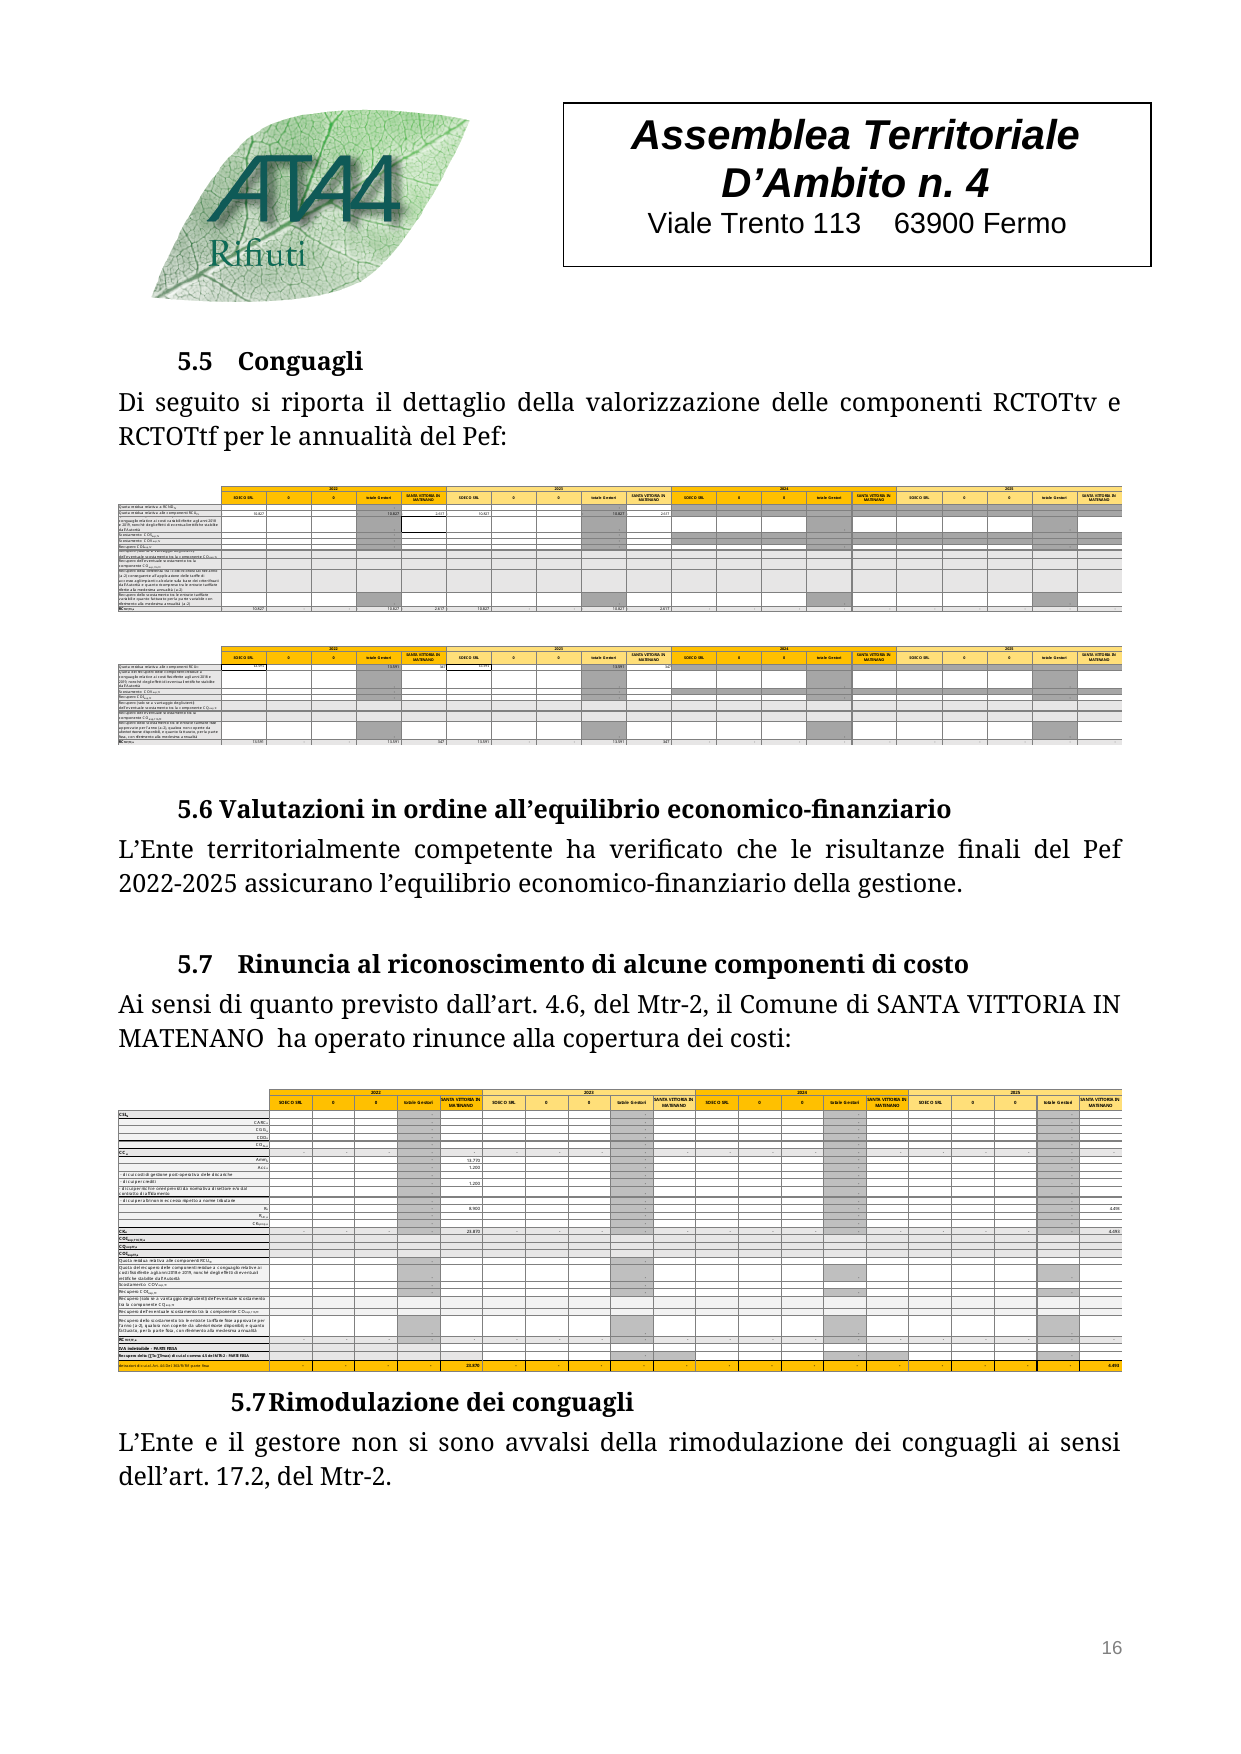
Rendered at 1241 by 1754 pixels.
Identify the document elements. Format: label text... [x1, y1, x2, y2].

text L’Ente e il gestore non si sono avvalsi della rimodulazione dei conguagli ai sensi dell’art. 17.2, del Mtr-2. [118, 1424, 1122, 1493]
subtitle Rinuncia al riconoscimento di alcune componenti di costo [177, 947, 1122, 981]
subtitle Conguagli [177, 344, 1122, 378]
text L’Ente territorialmente competente ha verificato che le risultanze finali del Pef 2022-2025 assicurano l’equilibrio economico-finanziario della gestione. [118, 832, 1122, 900]
text Ai sensi di quanto previsto dall’art. 4.6, del Mtr-2, il Comune di SANTA VITTORIA IN MATENANO ha operato rinunce alla copertura dei costi: [118, 987, 1122, 1055]
subtitle 5.6 Valutazioni in ordine all’equilibrio economico-finanziario [177, 792, 1122, 826]
text Di seguito si riporta il dettaglio della valorizzazione delle componenti RCTOTtv e RCTOTtf per le annualità del Pef: [118, 384, 1122, 452]
subtitle Rimodulazione dei conguagli [231, 1384, 1122, 1418]
